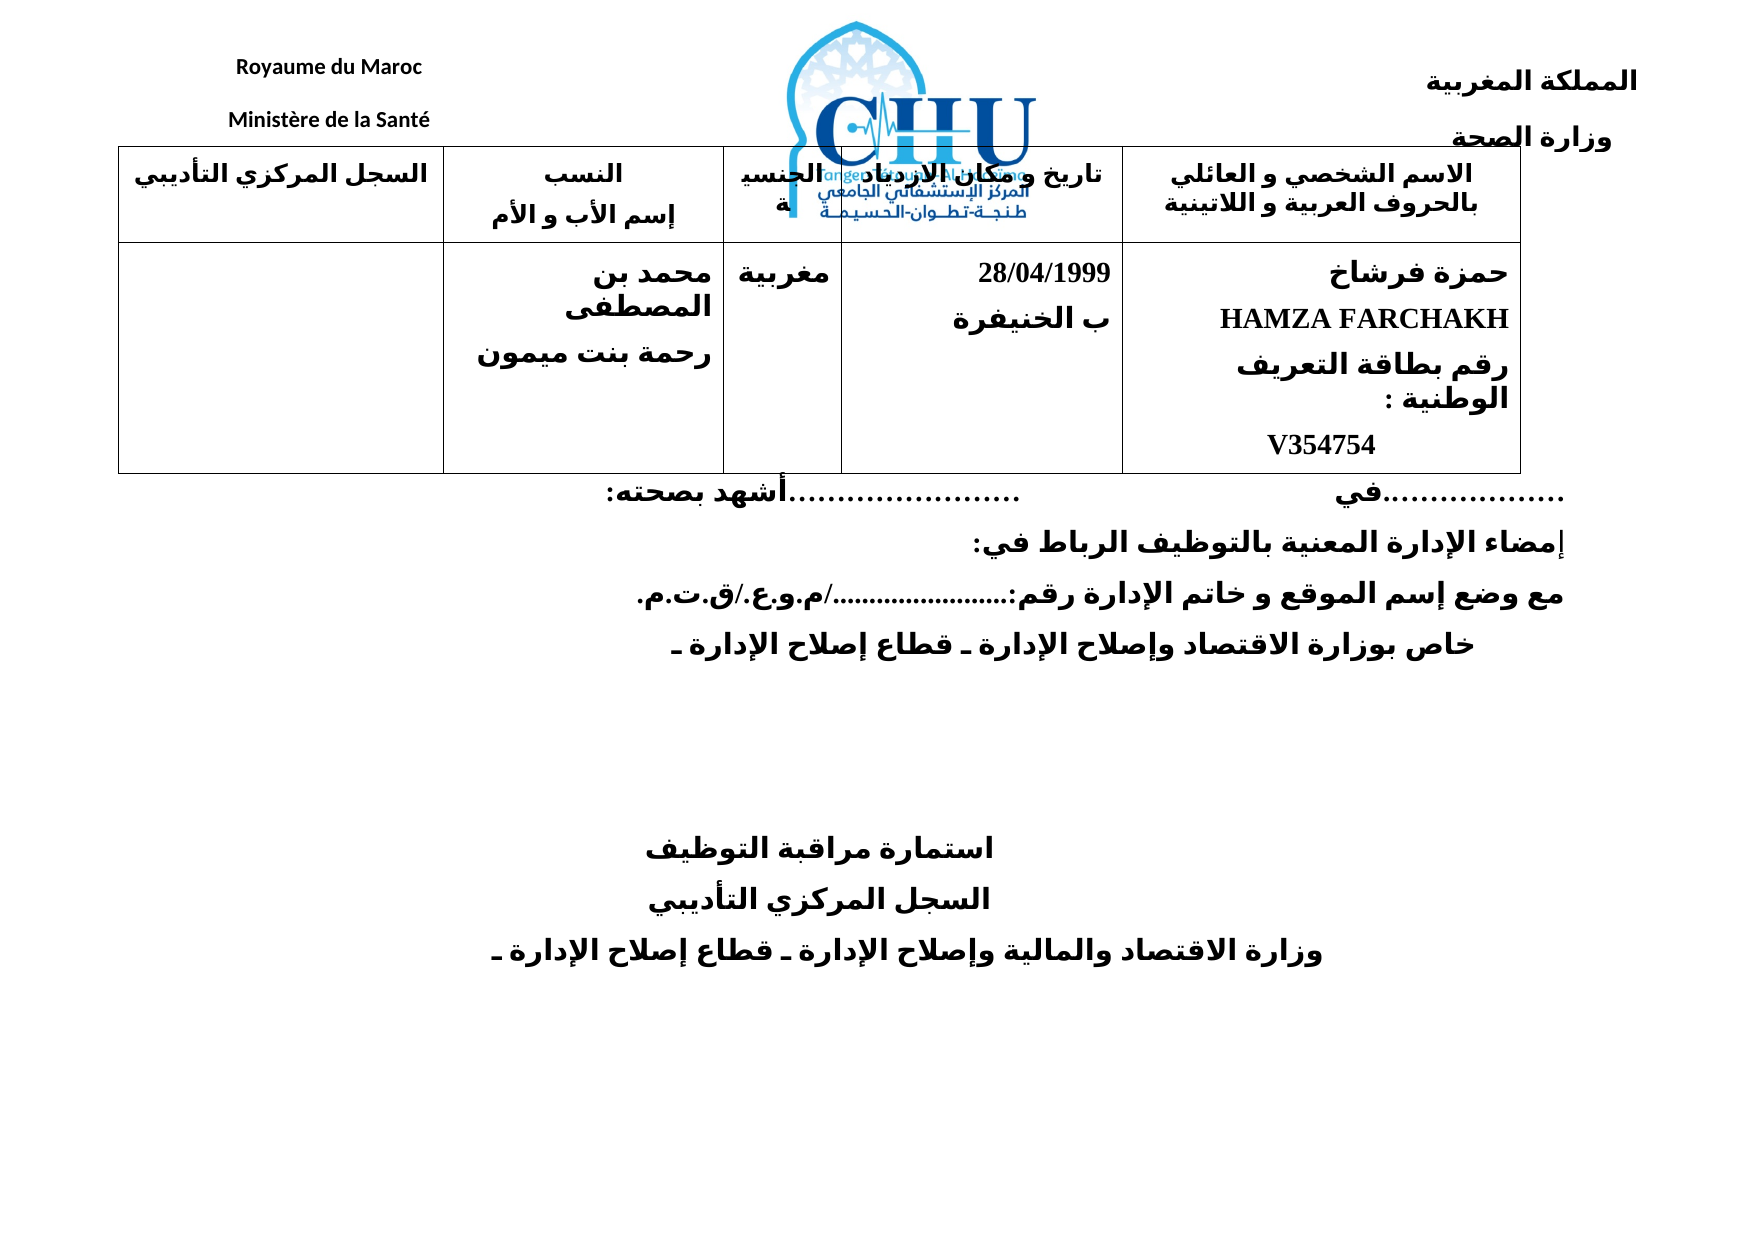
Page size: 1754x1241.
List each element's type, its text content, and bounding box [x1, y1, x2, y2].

table_header الاسم الشخصي و العائلي بالحروف العربية و اللاتينية [1123, 147, 1520, 242]
text خاص بوزارة الاقتصاد وإصلاح الإدارة ـ قطاع إصلاح الإدارة ـ [162, 627, 1476, 661]
text إمضاء الإدارة المعنية بالتوظيف الرباط في: [162, 525, 1565, 559]
table_cell 28/04/1999 ب الخنيفرة [842, 243, 1122, 473]
text استمارة مراقبة التوظيف [162, 831, 1476, 865]
table_cell مغربية [724, 243, 841, 473]
table_header تاريخ و مكان الازدياد [842, 147, 1122, 242]
table_cell محمد بن المصطفى رحمة بنت ميمون [444, 243, 723, 473]
picture [745, 3, 1062, 146]
text ……………….في ……………………أشهد بصحته: [162, 155, 1565, 508]
text السجل المركزي التأديبي [162, 882, 1476, 916]
table_header الجنسية [724, 147, 841, 242]
text وزارة الاقتصاد والمالية وإصلاح الإدارة ـ قطاع إصلاح الإدارة ـ [162, 933, 1654, 967]
table_header النسب إسم الأب و الأم [444, 147, 723, 242]
table_cell حمزة فرشاخ HAMZA FARCHAKH رقم بطاقة التعريف الوطنية : V354754 [1123, 243, 1520, 473]
table_header السجل المركزي التأديبي [119, 147, 443, 242]
text مع وضع إسم الموقع و خاتم الإدارة رقم:......................../م.و.ع./ق.ت.م. [162, 576, 1565, 610]
table_cell [119, 243, 443, 473]
